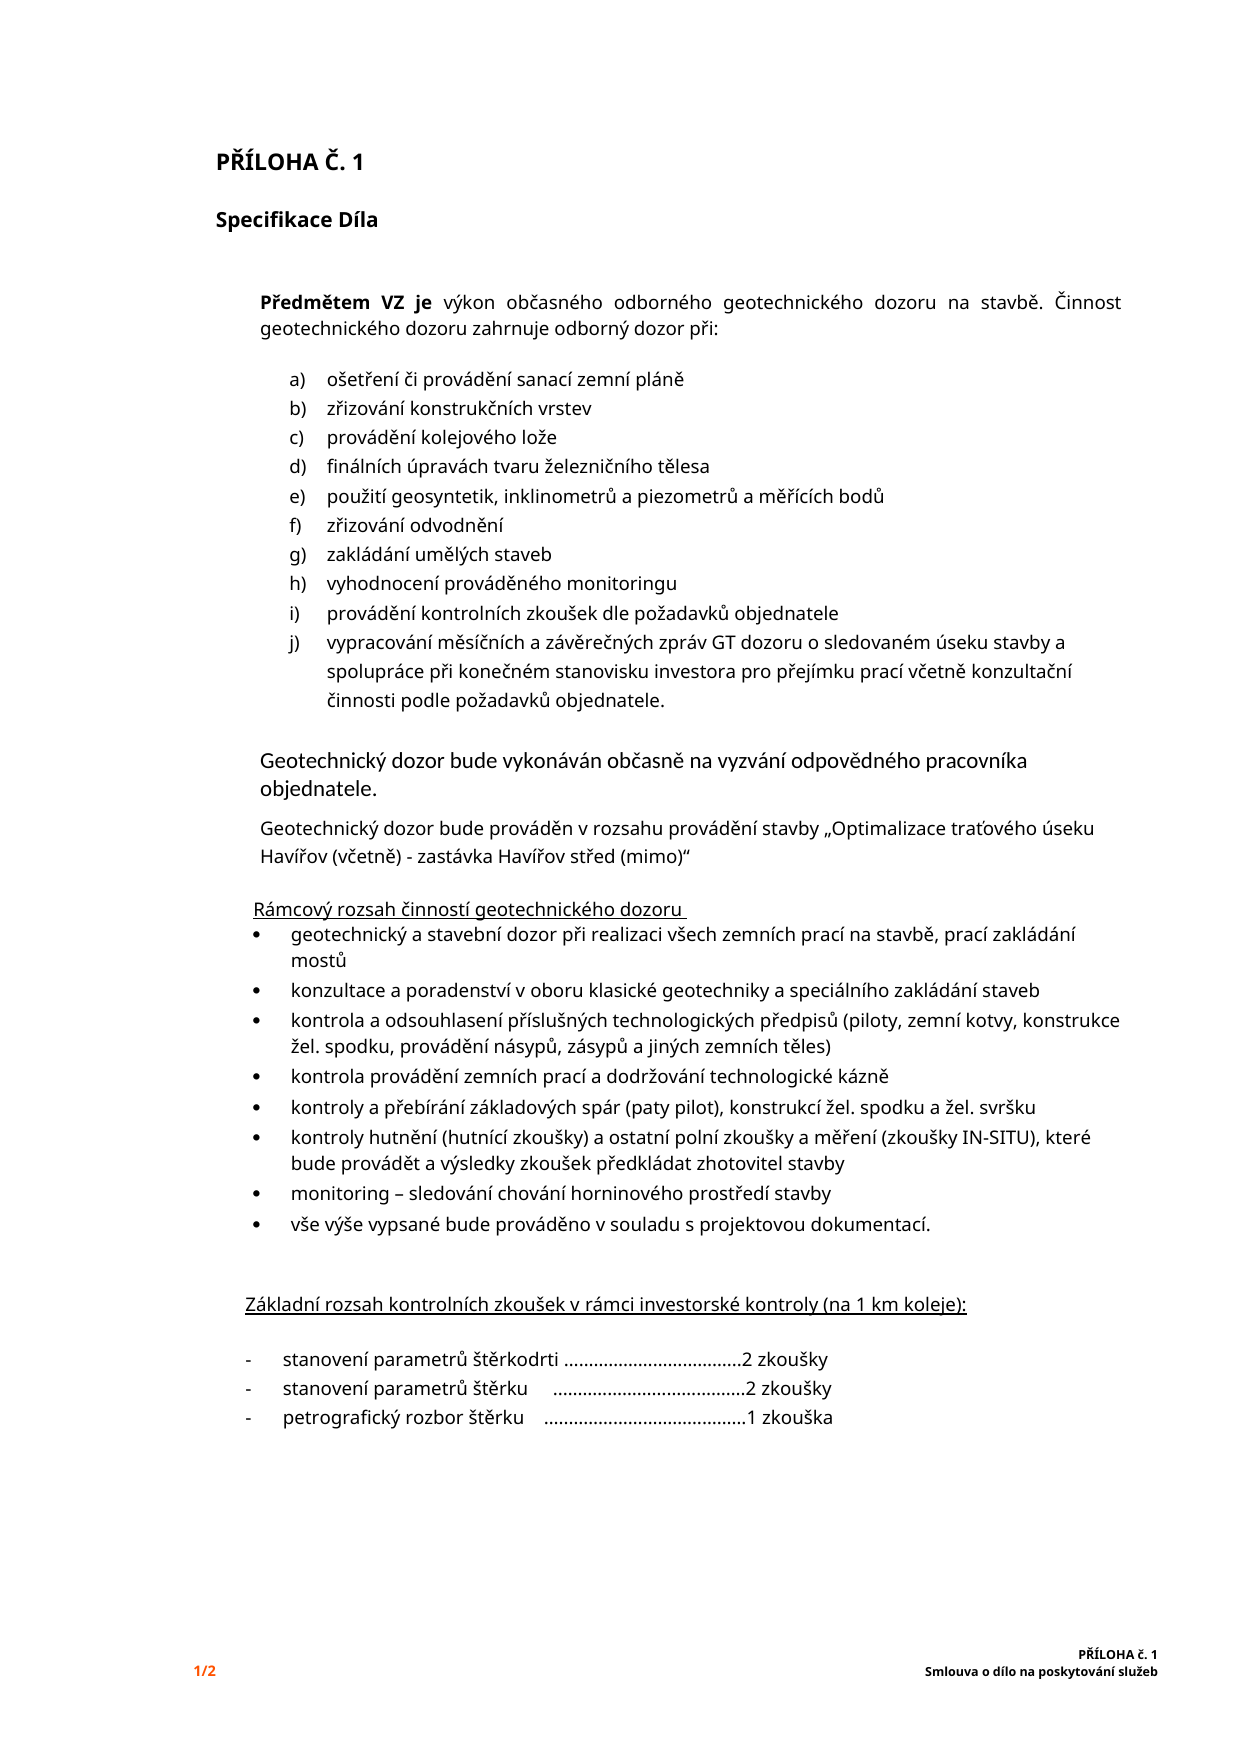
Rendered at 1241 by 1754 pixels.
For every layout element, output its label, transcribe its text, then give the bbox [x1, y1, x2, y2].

text Specifikace Díla [216, 205, 1122, 233]
list kontroly a přebírání základových spár (paty pilot), konstrukcí žel. spodku a žel. svršku [253, 1094, 1122, 1120]
list zřizování konstrukčních vrstev [289, 395, 1122, 421]
list použití geosyntetik, inklinometrů a piezometrů a měřících bodů [289, 483, 1122, 508]
list zakládání umělých staveb [289, 541, 1122, 567]
list finálních úpravách tvaru železničního tělesa [289, 454, 1122, 479]
list kontrola a odsouhlasení příslušných technologických předpisů (piloty, zemní kotvy, konstrukce žel. spodku, provádění násypů, zásypů a jiných zemních těles) [253, 1008, 1122, 1059]
text Geotechnický dozor bude prováděn v rozsahu provádění stavby „Optimalizace traťového úseku Havířov (včetně) - zastávka Havířov střed (mimo)“ [260, 815, 1122, 868]
list konzultace a poradenství v oboru klasické geotechniky a speciálního zakládání staveb [253, 977, 1122, 1003]
list monitoring – sledování chování horninového prostředí stavby [253, 1181, 1122, 1206]
list kontrola provádění zemních prací a dodržování technologické kázně [253, 1064, 1122, 1089]
text Geotechnický dozor bude vykonáván občasně na vyzvání odpovědného pracovníka objednatele. [260, 746, 1122, 802]
text Rámcový rozsah činností geotechnického dozoru [216, 896, 1122, 921]
text Základní rozsah kontrolních zkoušek v rámci investorské kontroly (na 1 km koleje): [245, 1292, 1122, 1317]
list stanovení parametrů štěrkodrti ……………………………...2 zkoušky [245, 1346, 1122, 1371]
list kontroly hutnění (hutnící zkoušky) a ostatní polní zkoušky a měření (zkoušky IN-SITU), které bude provádět a výsledky zkoušek předkládat zhotovitel stavby [253, 1124, 1122, 1176]
list provádění kolejového lože [289, 424, 1122, 450]
list provádění kontrolních zkoušek dle požadavků objednatele [289, 600, 1122, 626]
list petrografický rozbor štěrku …..………………………………1 zkouška [245, 1404, 1122, 1430]
list ošetření či provádění sanací zemní pláně [289, 366, 1122, 391]
list vyhodnocení prováděného monitoringu [289, 571, 1122, 596]
text Příloha č. 1 [216, 146, 1122, 177]
list stanovení parametrů štěrku ..……………………………….2 zkoušky [245, 1375, 1122, 1401]
text Předmětem VZ je výkon občasného odborného geotechnického dozoru na stavbě. Činnost geotechnického dozoru zahrnuje odborný dozor při: [260, 289, 1122, 340]
list vypracování měsíčních a závěrečných zpráv GT dozoru o sledovaném úseku stavby a spolupráce při konečném stanovisku investora pro přejímku prací včetně konzultační činnosti podle požadavků objednatele. [289, 629, 1122, 713]
list zřizování odvodnění [289, 512, 1122, 538]
list geotechnický a stavební dozor při realizaci všech zemních prací na stavbě, prací zakládání mostů [253, 921, 1122, 972]
list vše výše vypsané bude prováděno v souladu s projektovou dokumentací. [253, 1211, 1122, 1236]
